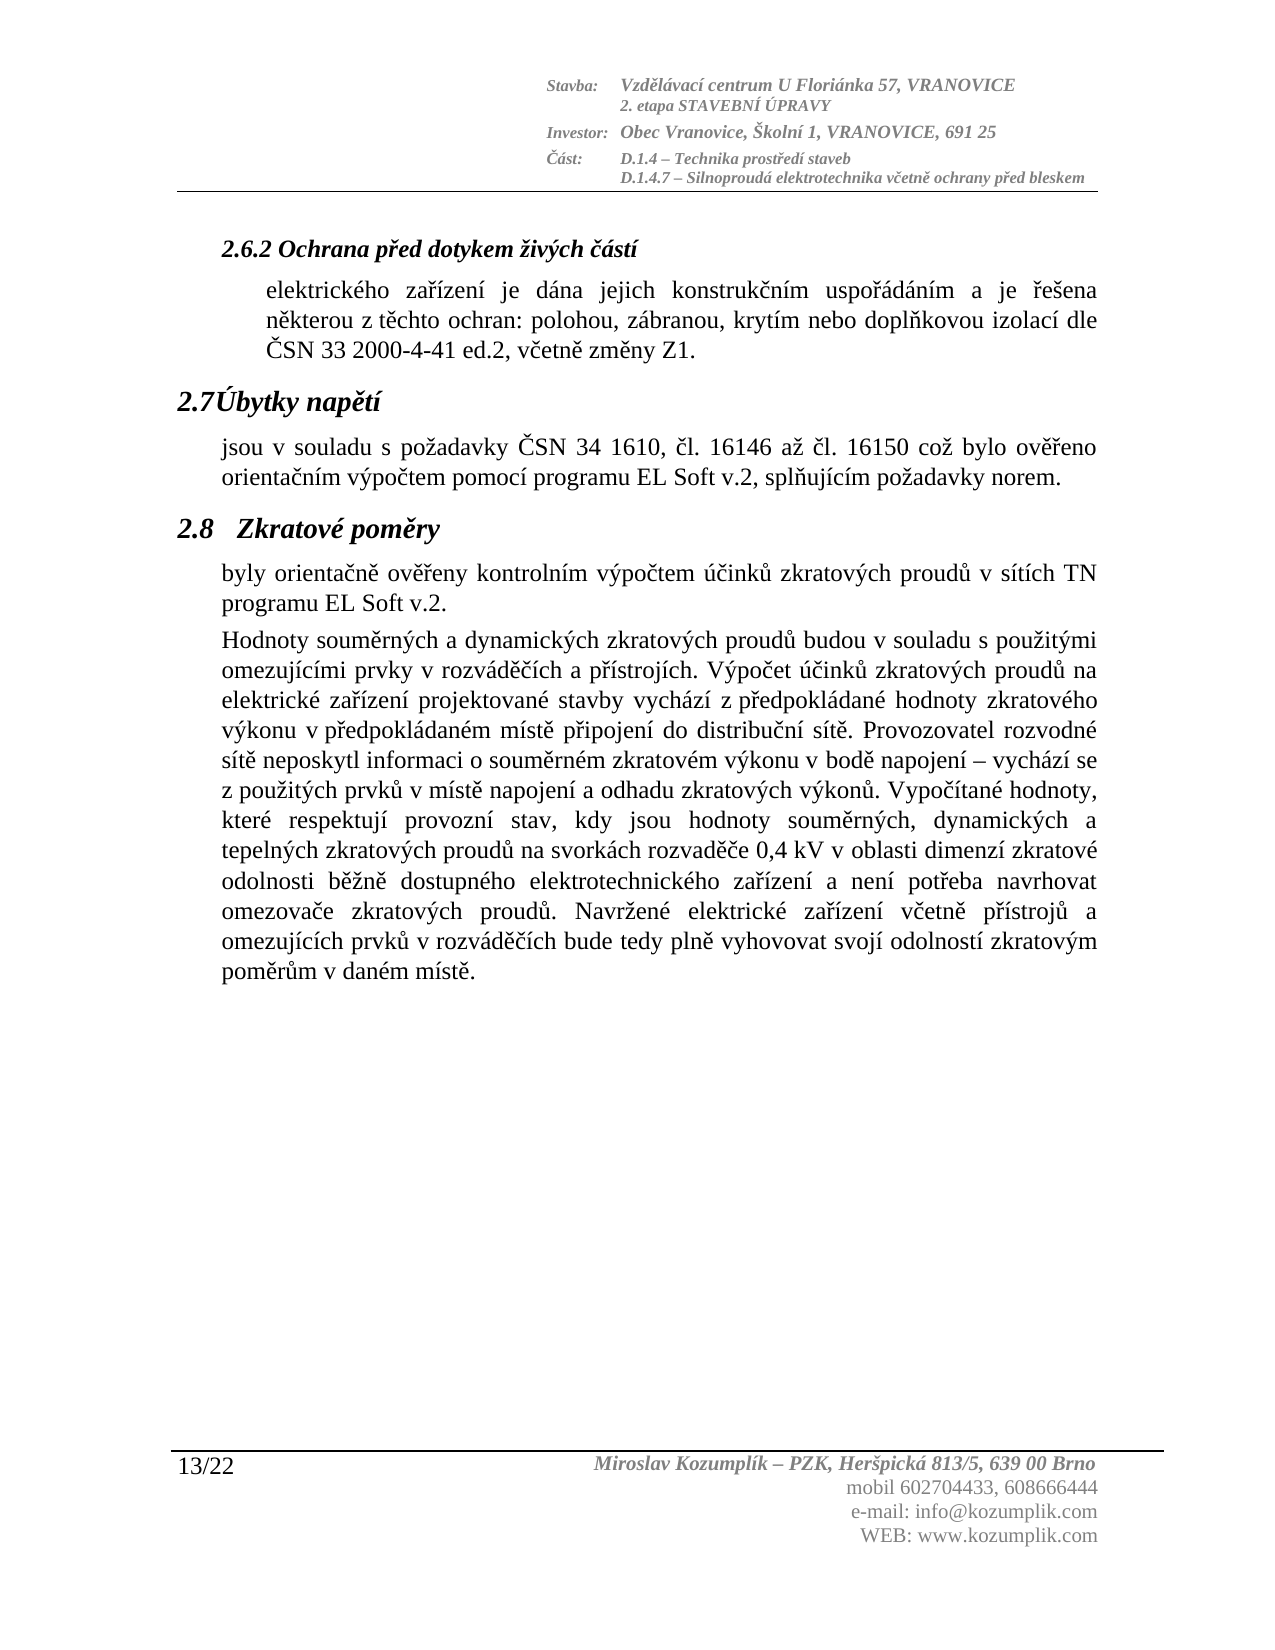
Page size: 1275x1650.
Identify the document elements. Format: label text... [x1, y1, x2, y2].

list Zkratové poměry [177, 511, 1098, 544]
text 2.6.2 Ochrana před dotykem živých částí [177, 234, 1098, 262]
list Úbytky napětí [177, 384, 1098, 418]
text elektrického zařízení je dána jejich konstrukčním uspořádáním a je řešena některou z těchto ochran: polohou, zábranou, krytím nebo doplňkovou izolací dle ČSN 33 2000-4-41 ed.2, včetně změny Z1. [266, 275, 1098, 364]
text byly orientačně ověřeny kontrolním výpočtem účinků zkratových proudů v sítích TN programu EL Soft v.2. [221, 558, 1098, 617]
text jsou v souladu s požadavky ČSN 34 1610, čl. 16146 až čl. 16150 což bylo ověřeno orientačním výpočtem pomocí programu EL Soft v.2, splňujícím požadavky norem. [221, 432, 1098, 491]
text Hodnoty souměrných a dynamických zkratových proudů budou v souladu s použitými omezujícími prvky v rozváděčích a přístrojích. Výpočet účinků zkratových proudů na elektrické zařízení projektované stavby vychází z předpokládané hodnoty zkratového výkonu v předpokládaném místě připojení do distribuční sítě. Provozovatel rozvodné sítě neposkytl informaci o souměrném zkratovém výkonu v bodě napojení – vychází se z použitých prvků v místě napojení a odhadu zkratových výkonů. Vypočítané hodnoty, které respektují provozní stav, kdy jsou hodnoty souměrných, dynamických a tepelných zkratových proudů na svorkách rozvaděče 0,4 kV v oblasti dimenzí zkratové odolnosti běžně dostupného elektrotechnického zařízení a není potřeba navrhovat omezovače zkratových proudů. Navržené elektrické zařízení včetně přístrojů a omezujících prvků v rozváděčích bude tedy plně vyhovovat svojí odolností zkratovým poměrům v daném místě. [221, 625, 1098, 985]
